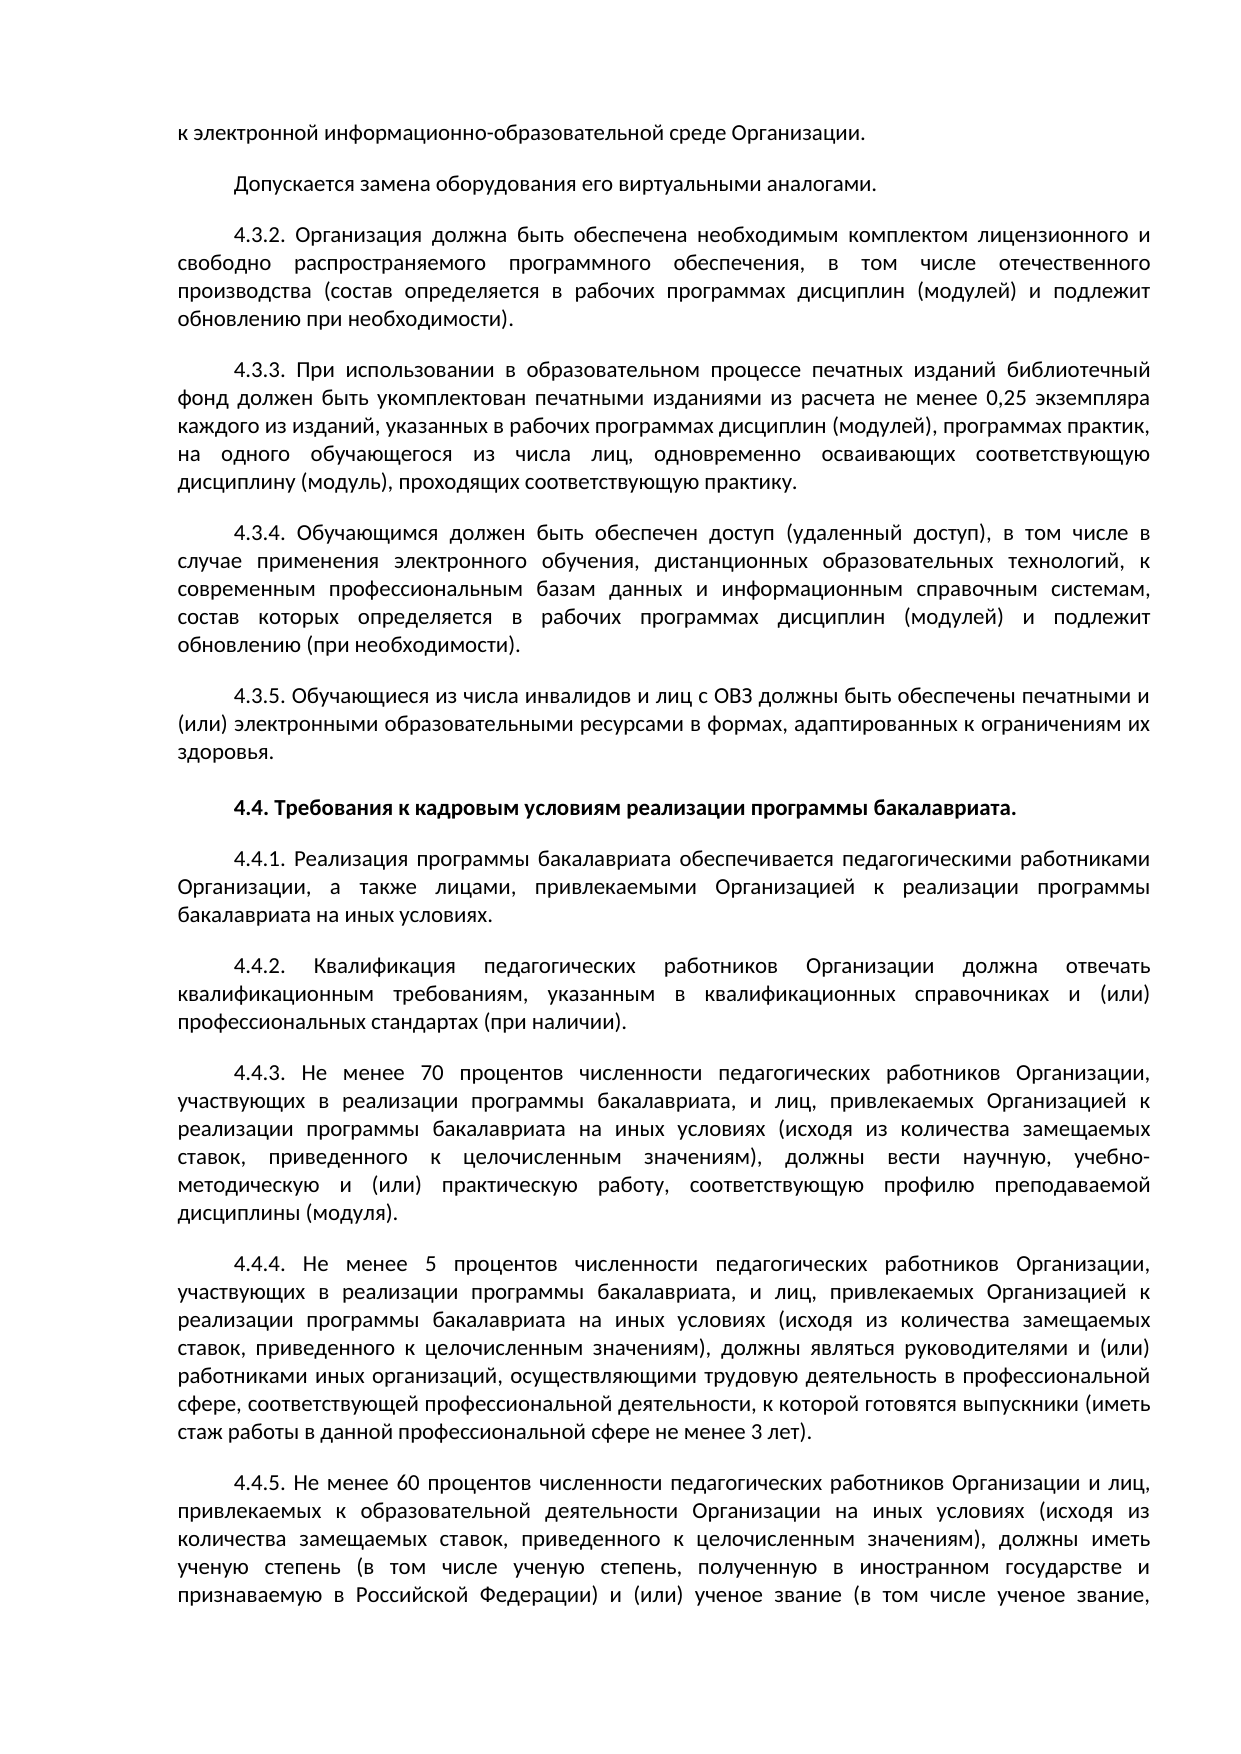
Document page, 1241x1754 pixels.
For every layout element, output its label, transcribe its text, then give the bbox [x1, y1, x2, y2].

text 4.4.1. Реализация программы бакалавриата обеспечивается педагогическими работниками Организации, а также лицами, привлекаемыми Организацией к реализации программы бакалавриата на иных условиях. [177, 844, 1152, 928]
text 4.4.2. Квалификация педагогических работников Организации должна отвечать квалификационным требованиям, указанным в квалификационных справочниках и (или) профессиональных стандартах (при наличии). [177, 951, 1152, 1035]
text 4.4.4. Не менее 5 процентов численности педагогических работников Организации, участвующих в реализации программы бакалавриата, и лиц, привлекаемых Организацией к реализации программы бакалавриата на иных условиях (исходя из количества замещаемых ставок, приведенного к целочисленным значениям), должны являться руководителями и (или) работниками иных организаций, осуществляющими трудовую деятельность в профессиональной сфере, соответствующей профессиональной деятельности, к которой готовятся выпускники (иметь стаж работы в данной профессиональной сфере не менее 3 лет). [177, 1249, 1152, 1445]
text Допускается замена оборудования его виртуальными аналогами. [177, 169, 1152, 197]
text 4.3.2. Организация должна быть обеспечена необходимым комплектом лицензионного и свободно распространяемого программного обеспечения, в том числе отечественного производства (состав определяется в рабочих программах дисциплин (модулей) и подлежит обновлению при необходимости). [177, 220, 1152, 332]
text 4.3.5. Обучающиеся из числа инвалидов и лиц с ОВЗ должны быть обеспечены печатными и (или) электронными образовательными ресурсами в формах, адаптированных к ограничениям их здоровья. [177, 681, 1152, 765]
title 4.4. Требования к кадровым условиям реализации программы бакалавриата. [177, 793, 1152, 821]
text 4.3.4. Обучающимся должен быть обеспечен доступ (удаленный доступ), в том числе в случае применения электронного обучения, дистанционных образовательных технологий, к современным профессиональным базам данных и информационным справочным системам, состав которых определяется в рабочих программах дисциплин (модулей) и подлежит обновлению (при необходимости). [177, 518, 1152, 658]
text 4.3.3. При использовании в образовательном процессе печатных изданий библиотечный фонд должен быть укомплектован печатными изданиями из расчета не менее 0,25 экземпляра каждого из изданий, указанных в рабочих программах дисциплин (модулей), программах практик, на одного обучающегося из числа лиц, одновременно осваивающих соответствующую дисциплину (модуль), проходящих соответствующую практику. [177, 355, 1152, 495]
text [177, 1468, 1152, 1608]
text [177, 118, 1152, 146]
text 4.4.3. Не менее 70 процентов численности педагогических работников Организации, участвующих в реализации программы бакалавриата, и лиц, привлекаемых Организацией к реализации программы бакалавриата на иных условиях (исходя из количества замещаемых ставок, приведенного к целочисленным значениям), должны вести научную, учебно-методическую и (или) практическую работу, соответствующую профилю преподаваемой дисциплины (модуля). [177, 1058, 1152, 1226]
